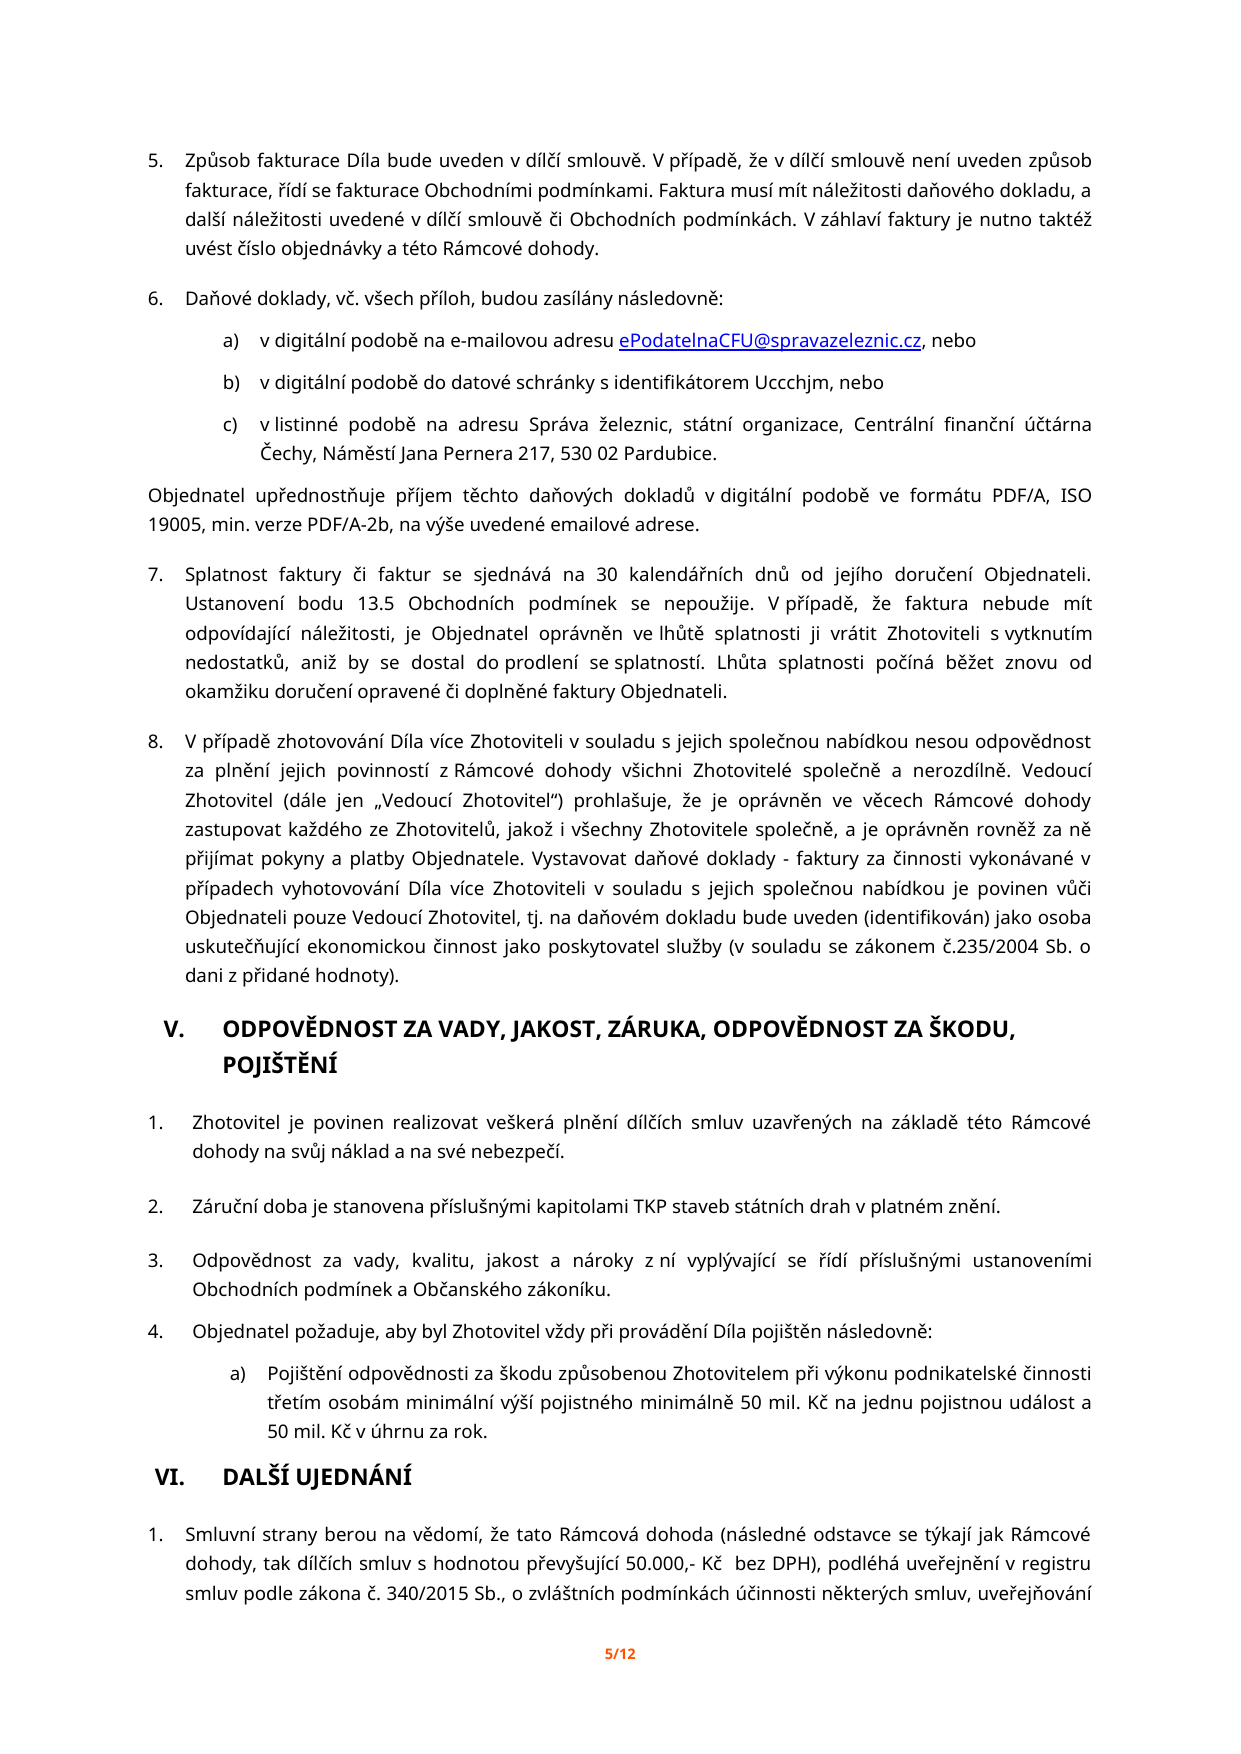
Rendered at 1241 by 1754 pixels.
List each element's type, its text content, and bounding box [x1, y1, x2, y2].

list Objednatel požaduje, aby byl Zhotovitel vždy při provádění Díla pojištěn následovně: [148, 1318, 1093, 1344]
list Splatnost faktury či faktur se sjednává na 30 kalendářních dnů od jejího doručení Objednateli. Ustanovení bodu 13.5 Obchodních podmínek se nepoužije. V případě, že faktura nebude mít odpovídající náležitosti, je Objednatel oprávněn ve lhůtě splatnosti ji vrátit Zhotoviteli s vytknutím nedostatků, aniž by se dostal do prodlení se splatností. Lhůta splatnosti počíná běžet znovu od okamžiku doručení opravené či doplněné faktury Objednateli. [148, 561, 1093, 704]
list Odpovědnost za vady, kvalitu, jakost a nároky z ní vyplývající se řídí příslušnými ustanoveními Obchodních podmínek a Občanského zákoníku. [148, 1247, 1093, 1302]
text Objednatel upřednostňuje příjem těchto daňových dokladů v digitální podobě ve formátu PDF/A, ISO 19005, min. verze PDF/A-2b, na výše uvedené emailové adrese. [148, 482, 1093, 537]
list Způsob fakturace Díla bude uveden v dílčí smlouvě. V případě, že v dílčí smlouvě není uveden způsob fakturace, řídí se fakturace Obchodními podmínkami. Faktura musí mít náležitosti daňového dokladu, a další náležitosti uvedené v dílčí smlouvě či Obchodních podmínkách. V záhlaví faktury je nutno taktéž uvést číslo objednávky a této Rámcové dohody. [148, 148, 1093, 261]
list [148, 1521, 1093, 1606]
list Daňové doklady, vč. všech příloh, budou zasílány následovně: [148, 286, 1093, 311]
list V případě zhotovování Díla více Zhotoviteli v souladu s jejich společnou nabídkou nesou odpovědnost za plnění jejich povinností z Rámcové dohody všichni Zhotovitelé společně a nerozdílně. Vedoucí Zhotovitel (dále jen „Vedoucí Zhotovitel“) prohlašuje, že je oprávněn ve věcech Rámcové dohody zastupovat každého ze Zhotovitelů, jakož i všechny Zhotovitele společně, a je oprávněn rovněž za ně přijímat pokyny a platby Objednatele. Vystavovat daňové doklady - faktury za činnosti vykonávané v případech vyhotovování Díla více Zhotoviteli v souladu s jejich společnou nabídkou je povinen vůči Objednateli pouze Vedoucí Zhotovitel, tj. na daňovém dokladu bude uveden (identifikován) jako osoba uskutečňující ekonomickou činnost jako poskytovatel služby (v souladu se zákonem č.235/2004 Sb. o dani z přidané hodnoty). [148, 728, 1093, 988]
list v listinné podobě na adresu Správa železnic, státní organizace, Centrální finanční účtárna Čechy, Náměstí Jana Pernera 217, 530 02 Pardubice. [223, 411, 1093, 466]
list Pojištění odpovědnosti za škodu způsobenou Zhotovitelem při výkonu podnikatelské činnosti třetím osobám minimální výší pojistného minimálně 50 mil. Kč na jednu pojistnou událost a 50 mil. Kč v úhrnu za rok. [229, 1360, 1093, 1444]
list v digitální podobě do datové schránky s identifikátorem Uccchjm, nebo [223, 369, 1093, 394]
list ODPOVĚDNOST ZA VADY, JAKOST, ZÁRUKA, ODPOVĚDNOST ZA ŠKODU, POJIŠTĚNÍ [185, 1013, 1093, 1080]
list DALŠÍ UJEDNÁNÍ [185, 1461, 1093, 1492]
list Záruční doba je stanovena příslušnými kapitolami TKP staveb státních drah v platném znění. [148, 1193, 1093, 1219]
list v digitální podobě na e-mailovou adresu ePodatelnaCFU@spravazeleznic.cz, nebo [223, 327, 1093, 353]
list Zhotovitel je povinen realizovat veškerá plnění dílčích smluv uzavřených na základě této Rámcové dohody na svůj náklad a na své nebezpečí. [148, 1109, 1093, 1164]
